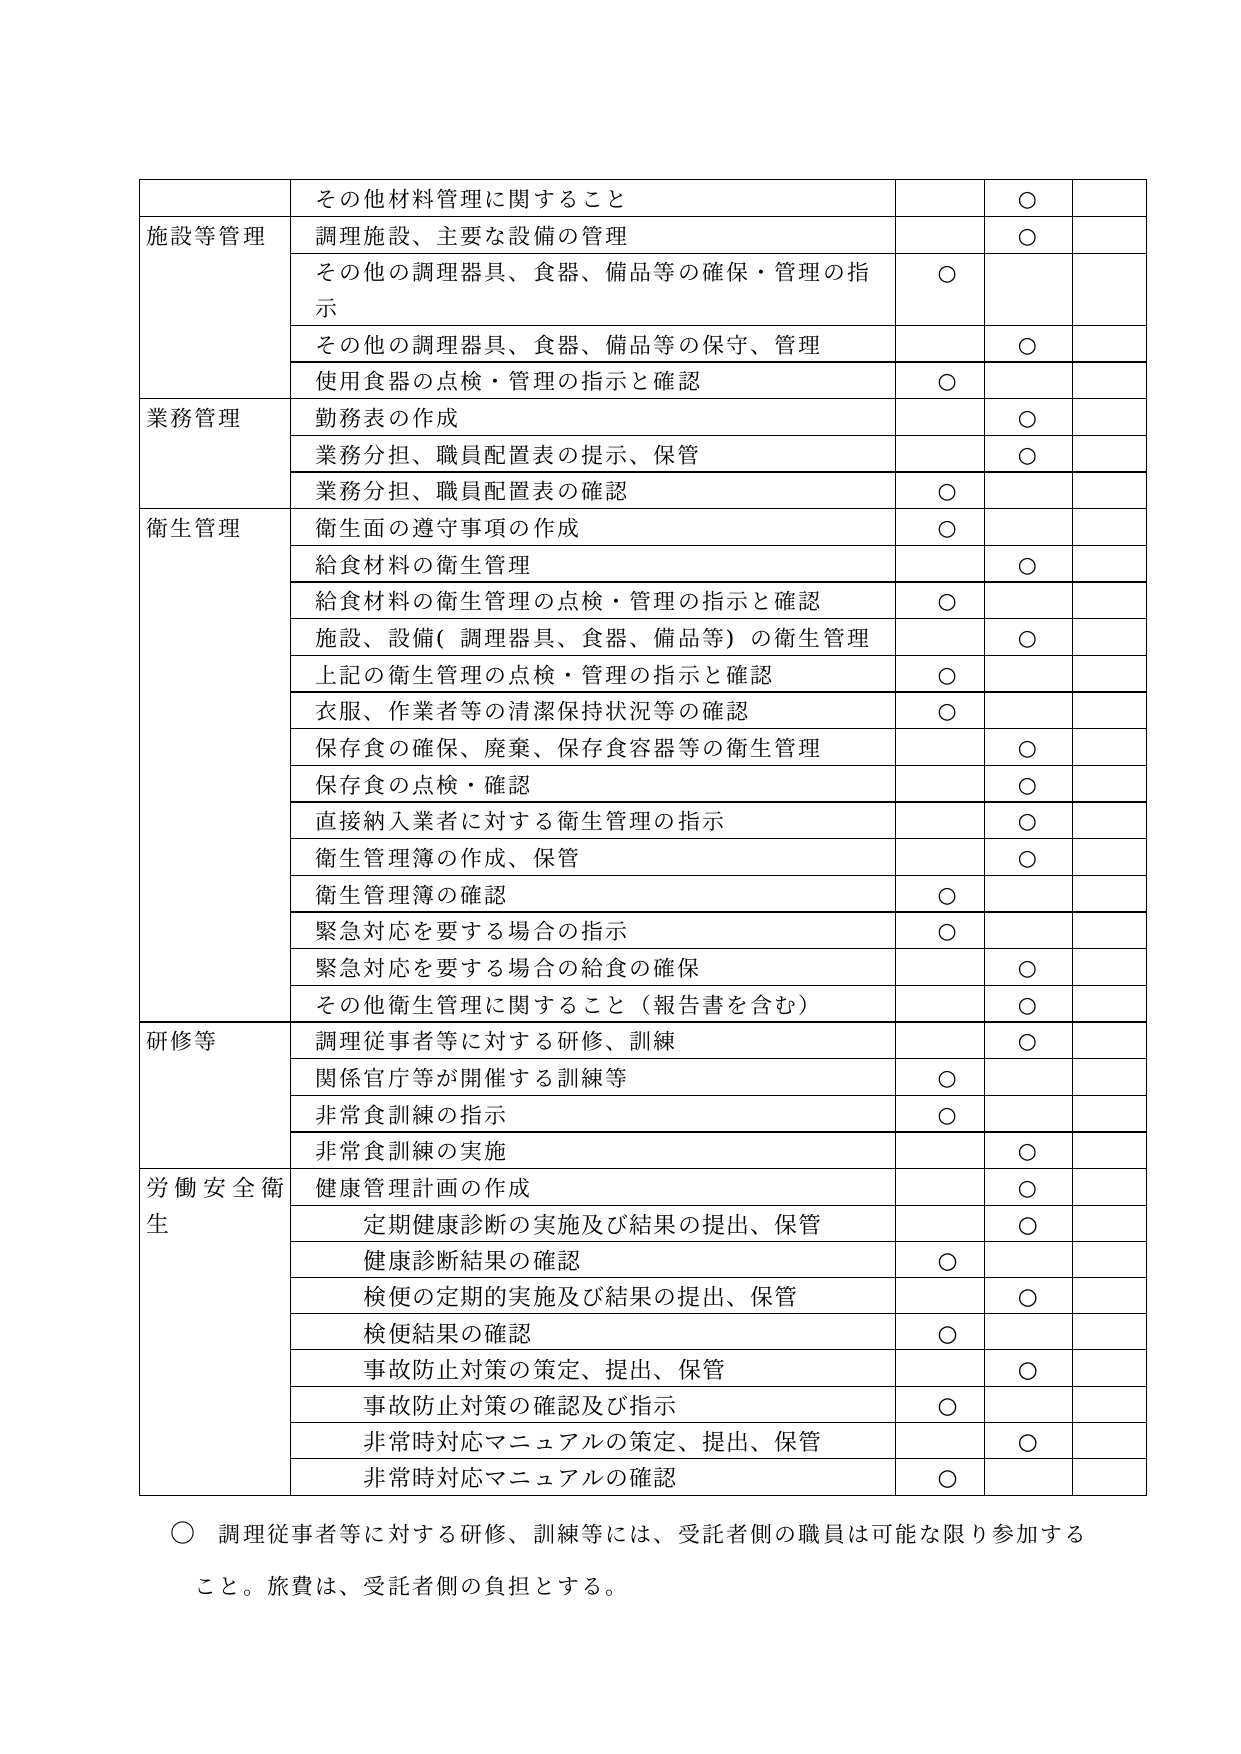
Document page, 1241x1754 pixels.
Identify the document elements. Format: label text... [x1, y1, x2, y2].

table_cell その他の調理器具、食器、備品等の確保・管理の指示 [291, 254, 895, 325]
table_cell 緊急対応を要する場合の指示 [291, 913, 895, 948]
table_cell ○ [985, 839, 1072, 875]
table_cell 非常時対応マニュアルの策定、提出、保管 [291, 1423, 895, 1458]
table_cell 使用食器の点検・管理の指示と確認 [291, 363, 895, 398]
table_cell ○ [985, 1278, 1072, 1313]
table_cell [1073, 803, 1146, 838]
table_cell ○ [896, 1314, 984, 1349]
table_cell 衣服、作業者等の清潔保持状況等の確認 [291, 693, 895, 728]
table_cell 検便結果の確認 [291, 1314, 895, 1349]
table_cell ○ [896, 363, 984, 398]
table_cell [1073, 766, 1146, 801]
table_cell [896, 1023, 984, 1058]
table_cell [1073, 1096, 1146, 1131]
table_cell [896, 436, 984, 471]
table_cell 衛生管理 [140, 509, 290, 1021]
table_cell [1073, 1133, 1146, 1168]
table_cell [896, 1169, 984, 1205]
table_cell その他の調理器具、食器、備品等の保守、管理 [291, 326, 895, 361]
table_cell [896, 546, 984, 581]
table_cell [1073, 1350, 1146, 1386]
table_cell [1073, 656, 1146, 691]
table_cell 事故防止対策の確認及び指示 [291, 1387, 895, 1422]
table_cell 業務分担、職員配置表の提示、保管 [291, 436, 895, 471]
table_cell [1073, 913, 1146, 948]
table_cell 非常時対応マニュアルの確認 [291, 1459, 895, 1495]
table_cell ○ [985, 217, 1072, 252]
table_cell [1073, 473, 1146, 508]
table_cell ○ [985, 729, 1072, 765]
table_cell 衛生管理簿の確認 [291, 876, 895, 911]
table_cell ○ [896, 1096, 984, 1131]
table_cell 給食材料の衛生管理の点検・管理の指示と確認 [291, 583, 895, 618]
table_cell ○ [985, 1350, 1072, 1386]
table_cell 検便の定期的実施及び結果の提出、保管 [291, 1278, 895, 1313]
table_cell [896, 766, 984, 801]
table_cell [1073, 986, 1146, 1021]
table_cell 非常食訓練の指示 [291, 1096, 895, 1131]
table_cell ○ [985, 619, 1072, 655]
table_cell [896, 1133, 984, 1168]
table_cell ○ [896, 876, 984, 911]
table_cell [1073, 583, 1146, 618]
table_cell ○ [985, 1133, 1072, 1168]
table_cell ○ [896, 509, 984, 545]
table_cell [985, 693, 1072, 728]
table_cell [985, 913, 1072, 948]
table_cell 調理従事者等に対する研修、訓練 [291, 1023, 895, 1058]
table_cell ○ [896, 1059, 984, 1095]
table_cell [896, 1278, 984, 1313]
table_cell ○ [985, 436, 1072, 471]
table_cell [985, 583, 1072, 618]
table_cell [1073, 254, 1146, 325]
table_cell ○ [896, 656, 984, 691]
table_cell [985, 656, 1072, 691]
table_cell 定期健康診断の実施及び結果の提出、保管 [291, 1206, 895, 1241]
table_cell 衛生面の遵守事項の作成 [291, 509, 895, 545]
table_cell [1073, 1169, 1146, 1205]
table_cell ○ [985, 180, 1072, 216]
table_cell 施設、設備(調理器具、食器、備品等)の衛生管理 [291, 619, 895, 655]
table_cell ○ [896, 1459, 984, 1495]
table_cell [985, 1459, 1072, 1495]
table_cell [896, 949, 984, 985]
table_cell [896, 619, 984, 655]
table_cell 上記の衛生管理の点検・管理の指示と確認 [291, 656, 895, 691]
table_cell [1073, 876, 1146, 911]
table_cell [1073, 436, 1146, 471]
table_cell [896, 326, 984, 361]
table_cell ○ [896, 583, 984, 618]
table_cell 業務分担、職員配置表の確認 [291, 473, 895, 508]
table_cell [896, 180, 984, 216]
table_cell [1073, 399, 1146, 435]
table_cell 健康管理計画の作成 [291, 1169, 895, 1205]
text 〇調理従事者等に対する研修、訓練等には、受託者側の職員は可能な限り参加すること。旅費は、受託者側の負担とする。 [170, 1496, 1089, 1603]
table_cell 健康診断結果の確認 [291, 1242, 895, 1277]
table_cell [1073, 1459, 1146, 1495]
table_cell [985, 1387, 1072, 1422]
table_cell [985, 473, 1072, 508]
table_cell [896, 217, 984, 252]
table_cell 施設等管理 [140, 217, 290, 398]
table_cell ○ [985, 803, 1072, 838]
table_cell [1073, 1314, 1146, 1349]
table_cell その他材料管理に関すること [291, 180, 895, 216]
table_cell [1073, 1423, 1146, 1458]
table_cell ○ [985, 1169, 1072, 1205]
table_cell 労働安全衛生 [140, 1169, 290, 1495]
table_cell ○ [985, 1206, 1072, 1241]
table_cell [1073, 693, 1146, 728]
table_cell 保存食の点検・確認 [291, 766, 895, 801]
table_cell 勤務表の作成 [291, 399, 895, 435]
table_cell [1073, 1059, 1146, 1095]
table_cell [896, 839, 984, 875]
table_cell [985, 1242, 1072, 1277]
table_cell [985, 363, 1072, 398]
table_cell [896, 803, 984, 838]
table_cell [1073, 949, 1146, 985]
table_cell 事故防止対策の策定、提出、保管 [291, 1350, 895, 1386]
table_cell 保存食の確保、廃棄、保存食容器等の衛生管理 [291, 729, 895, 765]
table_cell 非常食訓練の実施 [291, 1133, 895, 1168]
table_cell 業務管理 [140, 399, 290, 508]
table_cell 直接納入業者に対する衛生管理の指示 [291, 803, 895, 838]
table_cell [1073, 1278, 1146, 1313]
table_cell [896, 1350, 984, 1386]
table_cell 衛生管理簿の作成、保管 [291, 839, 895, 875]
table_cell [1073, 180, 1146, 216]
table_cell ○ [985, 326, 1072, 361]
table_cell ○ [985, 546, 1072, 581]
table_cell ○ [896, 693, 984, 728]
table_cell その他衛生管理に関すること（報告書を含む） [291, 986, 895, 1021]
table_cell 研修等 [140, 1023, 290, 1168]
table_cell [1073, 839, 1146, 875]
table_cell 関係官庁等が開催する訓練等 [291, 1059, 895, 1095]
table_cell ○ [985, 766, 1072, 801]
table_cell [985, 1059, 1072, 1095]
table_cell [985, 509, 1072, 545]
table_cell [896, 986, 984, 1021]
table_cell [1073, 363, 1146, 398]
table_cell ○ [896, 254, 984, 325]
table_cell [896, 1423, 984, 1458]
table_cell ○ [896, 473, 984, 508]
table_cell [1073, 217, 1146, 252]
table_cell [1073, 1242, 1146, 1277]
table_cell [1073, 619, 1146, 655]
table_cell [985, 876, 1072, 911]
table_cell 緊急対応を要する場合の給食の確保 [291, 949, 895, 985]
table_cell [1073, 1023, 1146, 1058]
table_cell 調理施設、主要な設備の管理 [291, 217, 895, 252]
table_cell ○ [985, 1023, 1072, 1058]
table_cell [1073, 729, 1146, 765]
table_cell ○ [985, 399, 1072, 435]
table_cell [985, 1314, 1072, 1349]
table_cell [1073, 546, 1146, 581]
table_cell [896, 729, 984, 765]
table_cell ○ [985, 949, 1072, 985]
table_cell [985, 254, 1072, 325]
table_cell [1073, 509, 1146, 545]
table_cell [1073, 1206, 1146, 1241]
table_cell ○ [985, 1423, 1072, 1458]
table_cell ○ [896, 913, 984, 948]
table_cell [1073, 1387, 1146, 1422]
table_cell [1073, 326, 1146, 361]
table_cell ○ [896, 1242, 984, 1277]
table_cell ○ [985, 986, 1072, 1021]
table_cell ○ [896, 1387, 984, 1422]
table_cell [985, 1096, 1072, 1131]
table_cell [896, 1206, 984, 1241]
table_cell [896, 399, 984, 435]
table_cell 給食材料の衛生管理 [291, 546, 895, 581]
